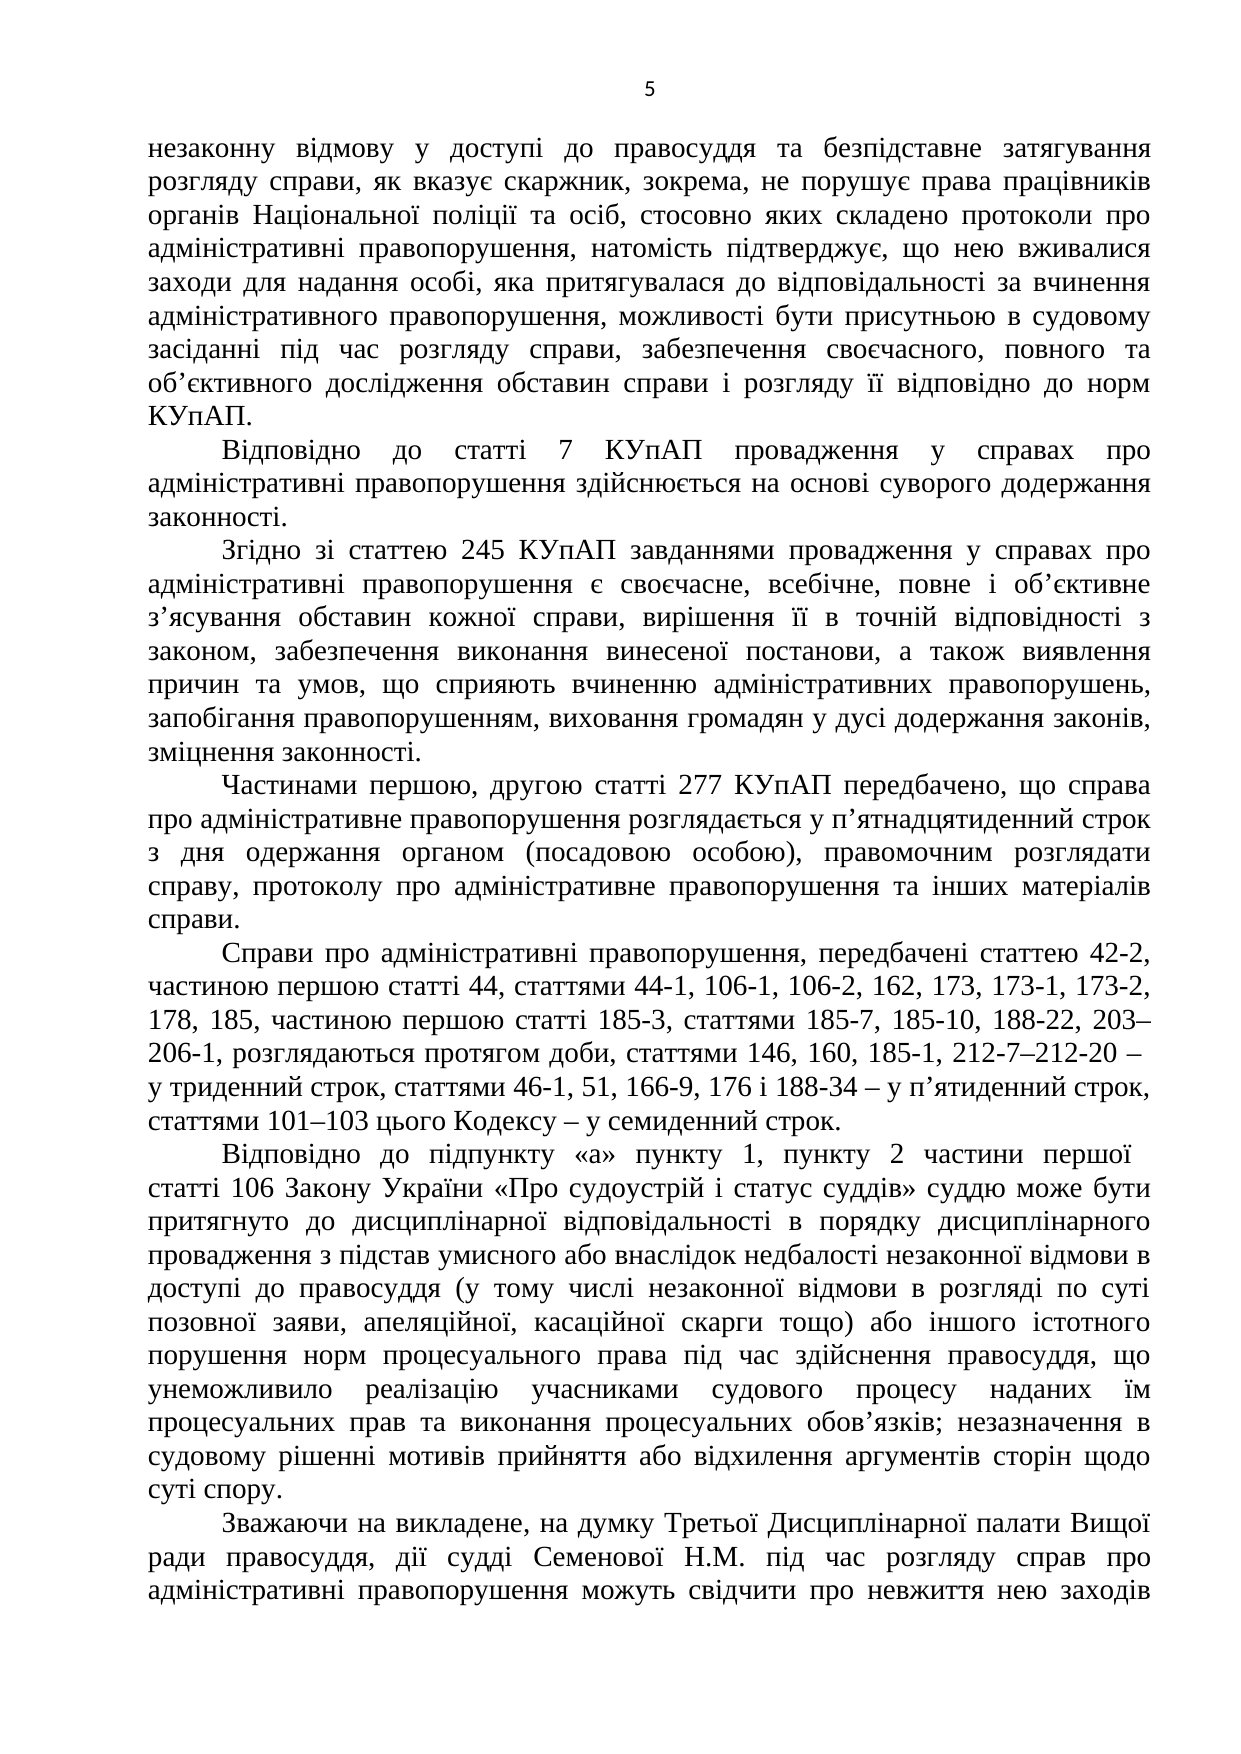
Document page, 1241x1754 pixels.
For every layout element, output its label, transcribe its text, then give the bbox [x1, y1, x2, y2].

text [148, 1505, 1152, 1606]
text Відповідно до статті 7 КУпАП провадження у справах про адміністративні правопорушення здійснюється на основі суворого додержання законності. [148, 432, 1152, 532]
text Справи про адміністративні правопорушення, передбачені статтею 42-2, частиною першою статті 44, статтями 44-1, 106-1, 106-2, 162, 173, 173-1, 173-2, 178, 185, частиною першою статті 185-3, статтями 185-7, 185-10, 188-22, 203–206-1, розглядаються протягом доби, статтями 146, 160, 185-1, 212-7–212-20 – у триденний строк, статтями 46-1, 51, 166-9, 176 і 188-34 – у п’ятиденний строк, статтями 101–103 цього Кодексу – у семиденний строк. [148, 935, 1152, 1136]
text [148, 130, 1152, 432]
text Згідно зі статтею 245 КУпАП завданнями провадження у справах про адміністративні правопорушення є своєчасне, всебічне, повне і об’єктивне з’ясування обставин кожної справи, вирішення її в точній відповідності з законом, забезпечення виконання винесеної постанови, а також виявлення причин та умов, що сприяють вчиненню адміністративних правопорушень, запобігання правопорушенням, виховання громадян у дусі додержання законів, зміцнення законності. [148, 532, 1152, 767]
text Відповідно до підпункту «а» пункту 1, пункту 2 частини першої статті 106 Закону України «Про судоустрій і статус суддів» суддю може бути притягнуто до дисциплінарної відповідальності в порядку дисциплінарного провадження з підстав умисного або внаслідок недбалості незаконної відмови в доступі до правосуддя (у тому числі незаконної відмови в розгляді по суті позовної заяви, апеляційної, касаційної скарги тощо) або іншого істотного порушення норм процесуального права під час здійснення правосуддя, що унеможливило реалізацію учасниками судового процесу наданих їм процесуальних прав та виконання процесуальних обов’язків; незазначення в судовому рішенні мотивів прийняття або відхилення аргументів сторін щодо суті спору. [148, 1136, 1152, 1505]
text Частинами першою, другою статті 277 КУпАП передбачено, що справа про адміністративне правопорушення розглядається у п’ятнадцятиденний строк з дня одержання органом (посадовою особою), правомочним розглядати справу, протоколу про адміністративне правопорушення та інших матеріалів справи. [148, 767, 1152, 935]
